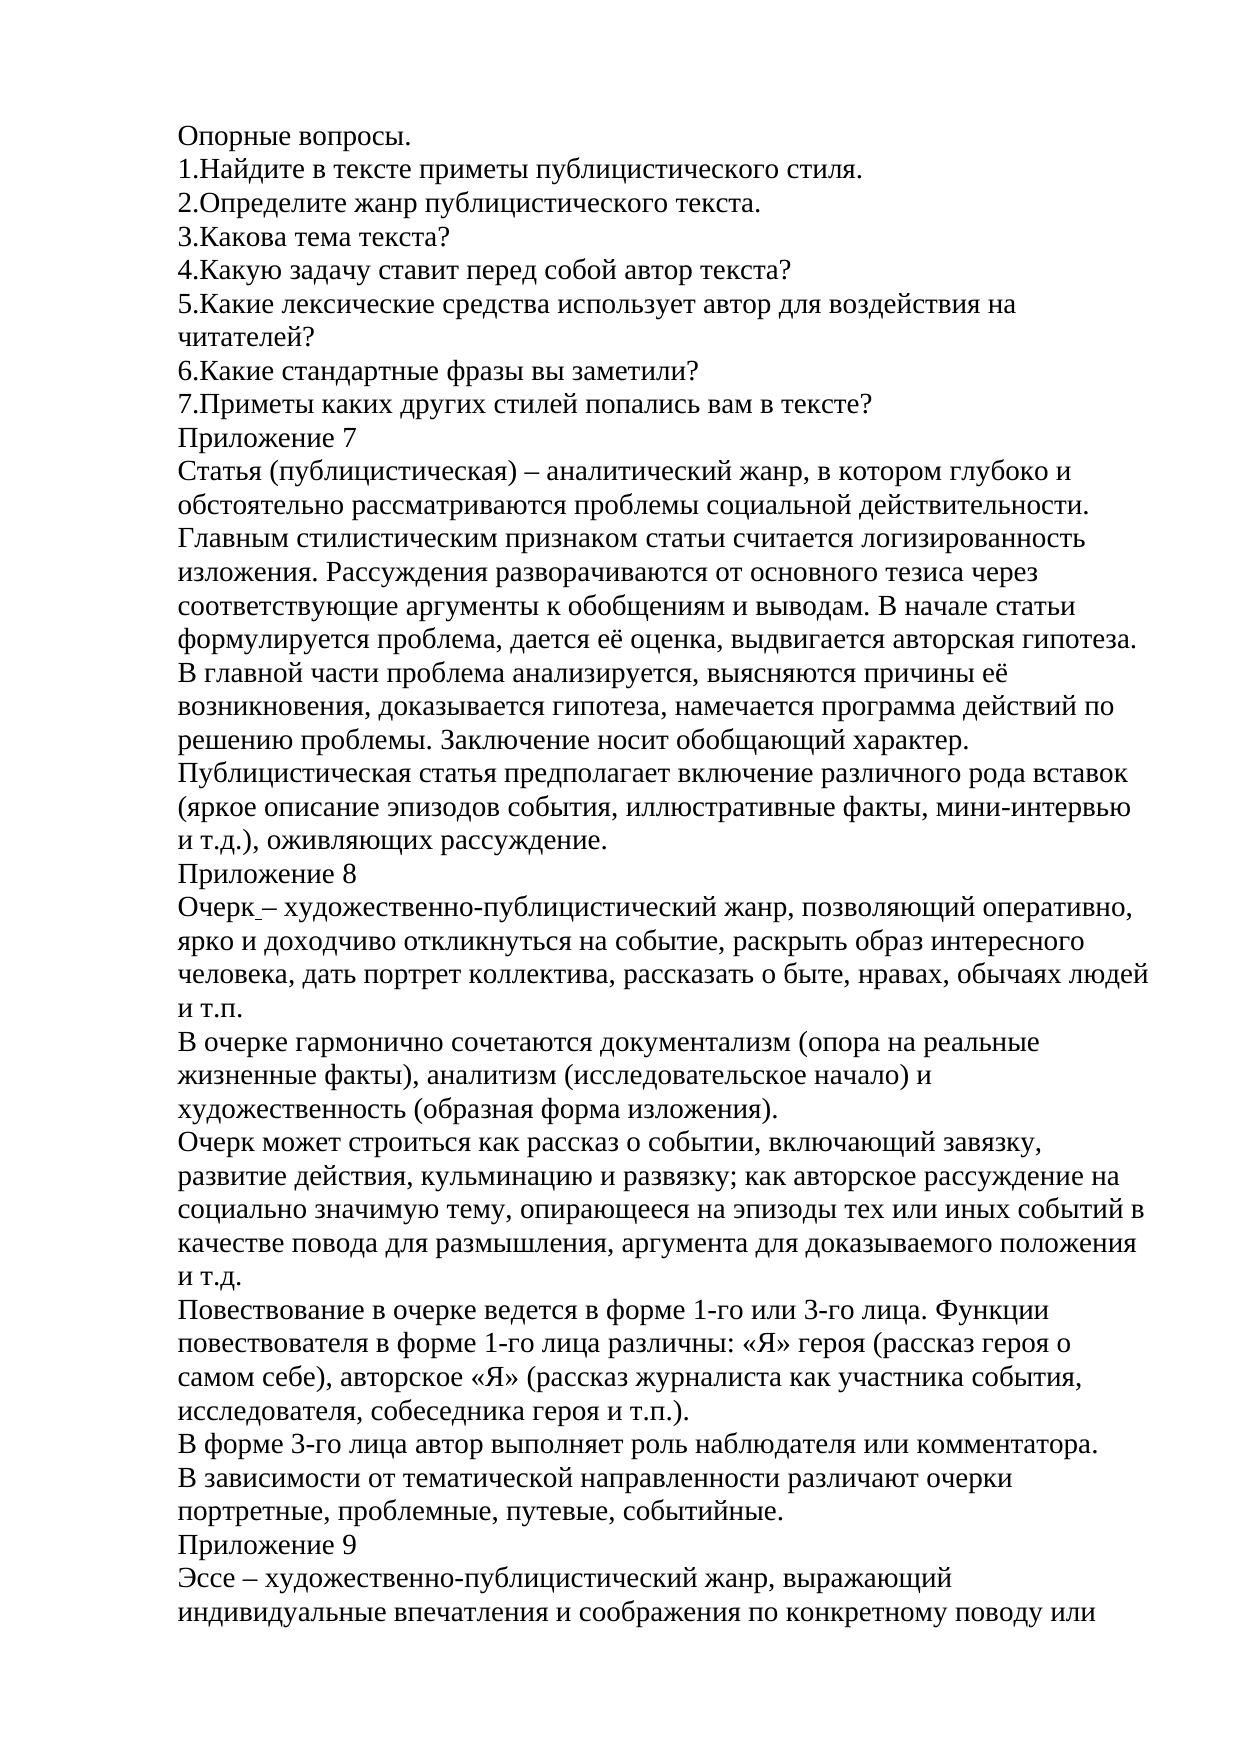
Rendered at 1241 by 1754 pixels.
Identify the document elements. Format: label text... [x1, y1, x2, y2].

text Публицистическая статья предполагает включение различного рода вставок (яркое описание эпизодов события, иллюстративные факты, мини-интервью и т.д.), оживляющих рассуждение. [177, 755, 1152, 856]
text 4.Какую задачу ставит перед собой автор текста? [177, 252, 1152, 286]
text 3.Какова тема текста? [177, 219, 1152, 252]
text 5.Какие лексические средства использует автор для воздействия на читателей? [177, 286, 1152, 353]
text Приложение 8 [177, 856, 1152, 889]
text Приложение 9 [177, 1527, 1152, 1560]
text Статья (публицистическая) – аналитический жанр, в котором глубоко и обстоятельно рассматриваются проблемы социальной действительности. Главным стилистическим признаком статьи считается логизированность изложения. Рассуждения разворачиваются от основного тезиса через соответствующие аргументы к обобщениям и выводам. В начале статьи формулируется проблема, дается её оценка, выдвигается авторская гипотеза. В главной части проблема анализируется, выясняются причины её возникновения, доказывается гипотеза, намечается программа действий по решению проблемы. Заключение носит обобщающий характер. [177, 453, 1152, 755]
text Повествование в очерке ведется в форме 1-го или 3-го лица. Функции повествователя в форме 1-го лица различны: «Я» героя (рассказ героя о самом себе), авторское «Я» (рассказ журналиста как участника события, исследователя, собеседника героя и т.п.). [177, 1292, 1152, 1426]
text 2.Определите жанр публицистического текста. [177, 185, 1152, 219]
text 1.Найдите в тексте приметы публицистического стиля. [177, 152, 1152, 185]
text В очерке гармонично сочетаются документализм (опора на реальные жизненные факты), аналитизм (исследовательское начало) и художественность (образная форма изложения). [177, 1024, 1152, 1124]
text 7.Приметы каких других стилей попались вам в тексте? [177, 386, 1152, 420]
text Очерк – художественно-публицистический жанр, позволяющий оперативно, ярко и доходчиво откликнуться на событие, раскрыть образ интересного человека, дать портрет коллектива, рассказать о быте, нравах, обычаях людей и т.п. [177, 889, 1152, 1024]
text 6.Какие стандартные фразы вы заметили? [177, 353, 1152, 386]
text В зависимости от тематической направленности различают очерки портретные, проблемные, путевые, событийные. [177, 1460, 1152, 1527]
text Очерк может строиться как рассказ о событии, включающий завязку, развитие действия, кульминацию и развязку; как авторское рассуждение на социально значимую тему, опирающееся на эпизоды тех или иных событий в качестве повода для размышления, аргумента для доказываемого положения и т.д. [177, 1124, 1152, 1292]
text Приложение 7 [177, 420, 1152, 453]
text Опорные вопросы. [177, 118, 1152, 152]
text В форме 3-го лица автор выполняет роль наблюдателя или комментатора. [177, 1426, 1152, 1460]
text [177, 1560, 1152, 1627]
